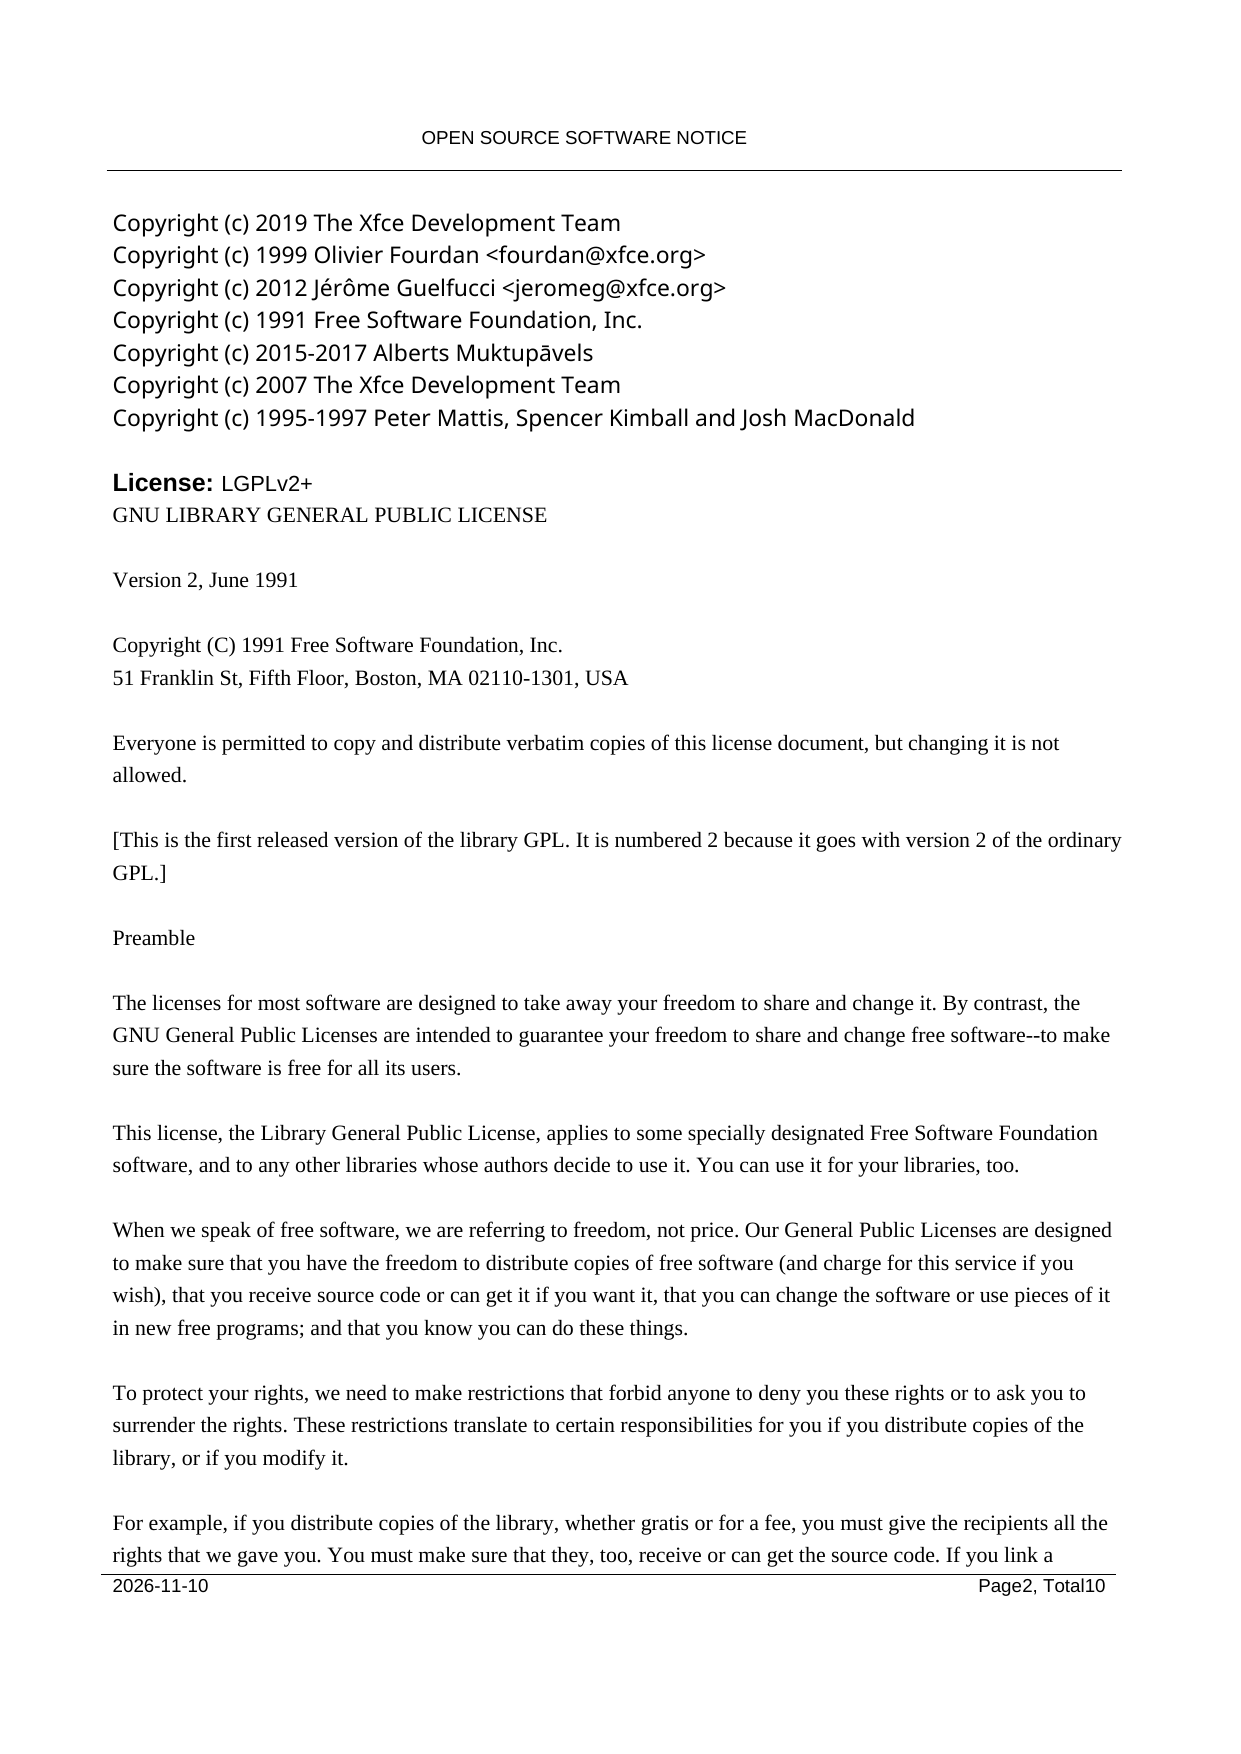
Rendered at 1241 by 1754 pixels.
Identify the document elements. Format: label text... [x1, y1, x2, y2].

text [112, 499, 1128, 1571]
text License: LGPLv2+ [112, 466, 1128, 499]
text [112, 206, 1128, 466]
